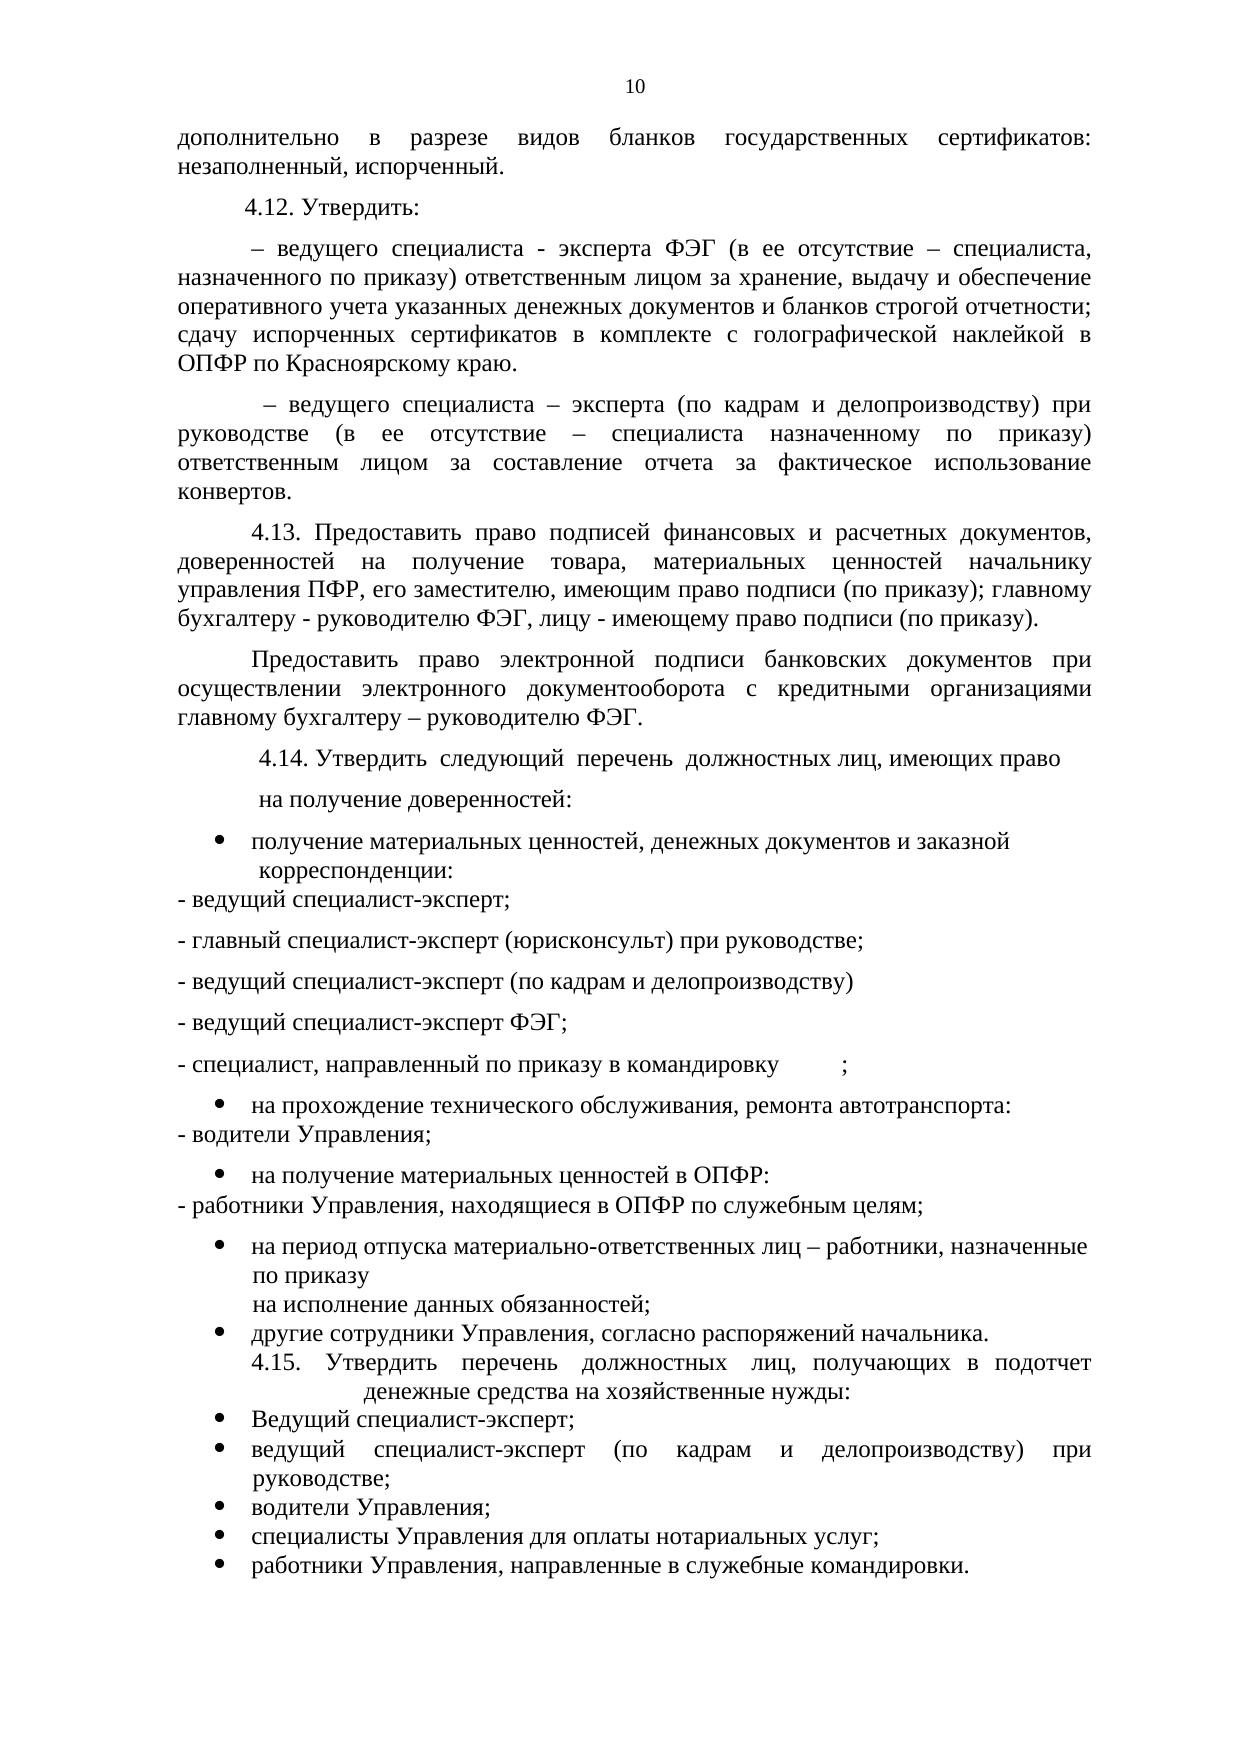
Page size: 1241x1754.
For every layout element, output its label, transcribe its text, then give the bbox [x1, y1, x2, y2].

list водители Управления; [215, 1492, 1092, 1521]
list на период отпуска материально-ответственных лиц – работники, назначенные [215, 1231, 1240, 1260]
text - ведущий специалист-эксперт; [177, 884, 1240, 912]
list на прохождение технического обслуживания, ремонта автотранспорта: [215, 1090, 1240, 1119]
text - главный специалист-эксперт (юрисконсульт) при руководстве; [177, 925, 1240, 954]
text на получение доверенностей: [258, 784, 1240, 813]
text - ведущий специалист-эксперт ФЭГ; [177, 1007, 1240, 1036]
text - водители Управления; [177, 1119, 1240, 1148]
text - специалист, направленный по приказу в командировку ; [177, 1049, 1240, 1077]
text – ведущего специалиста - эксперта ФЭГ (в ее отсутствие – специалиста, назначенного по приказу) ответственным лицом за хранение, выдачу и обеспечение оперативного учета указанных денежных документов и бланков строгой отчетности; сдачу испорченных сертификатов в комплекте с голографической наклейкой в ОПФР по Красноярскому краю. [177, 233, 1092, 377]
text Предоставить право электронной подписи банковских документов при осуществлении электронного документооборота с кредитными организациями главному бухгалтеру – руководителю ФЭГ. [177, 644, 1092, 731]
list получение материальных ценностей, денежных документов и заказной [215, 826, 1240, 855]
text – ведущего специалиста – эксперта (по кадрам и делопроизводству) при руководстве (в ее отсутствие – специалиста назначенному по приказу) ответственным лицом за составление отчета за фактическое использование конвертов. [177, 389, 1092, 504]
text 4.14. Утвердить следующий перечень должностных лиц, имеющих право [258, 743, 1240, 772]
text - работники Управления, находящиеся в ОПФР по служебным целям; [177, 1190, 1240, 1218]
text корреспонденции: [252, 855, 1240, 884]
list на получение материальных ценностей в ОПФР: [215, 1161, 1240, 1190]
text по приказу [252, 1260, 1240, 1289]
text - ведущий специалист-эксперт (по кадрам и делопроизводству) [177, 966, 1240, 995]
list работники Управления, направленные в служебные командировки. [215, 1550, 1092, 1580]
text 4.13. Предоставить право подписей финансовых и расчетных документов, доверенностей на получение товара, материальных ценностей начальнику управления ПФР, его заместителю, имеющим право подписи (по приказу); главному бухгалтеру - руководителю ФЭГ, лицу - имеющему право подписи (по приказу). [177, 517, 1092, 632]
text на исполнение данных обязанностей; [252, 1289, 1240, 1318]
list ведущий специалист-эксперт (по кадрам и делопроизводству) при руководстве; [215, 1434, 1092, 1492]
list другие сотрудники Управления, согласно распоряжений начальника. [215, 1318, 1092, 1347]
text 4.12. Утвердить: [207, 192, 1240, 221]
list Утвердить перечень должностных лиц, получающих в подотчет денежные средства на хозяйственные нужды: [251, 1347, 1092, 1404]
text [177, 122, 1092, 179]
list Ведущий специалист-эксперт; [215, 1404, 1092, 1434]
list специалисты Управления для оплаты нотариальных услуг; [215, 1521, 1092, 1550]
